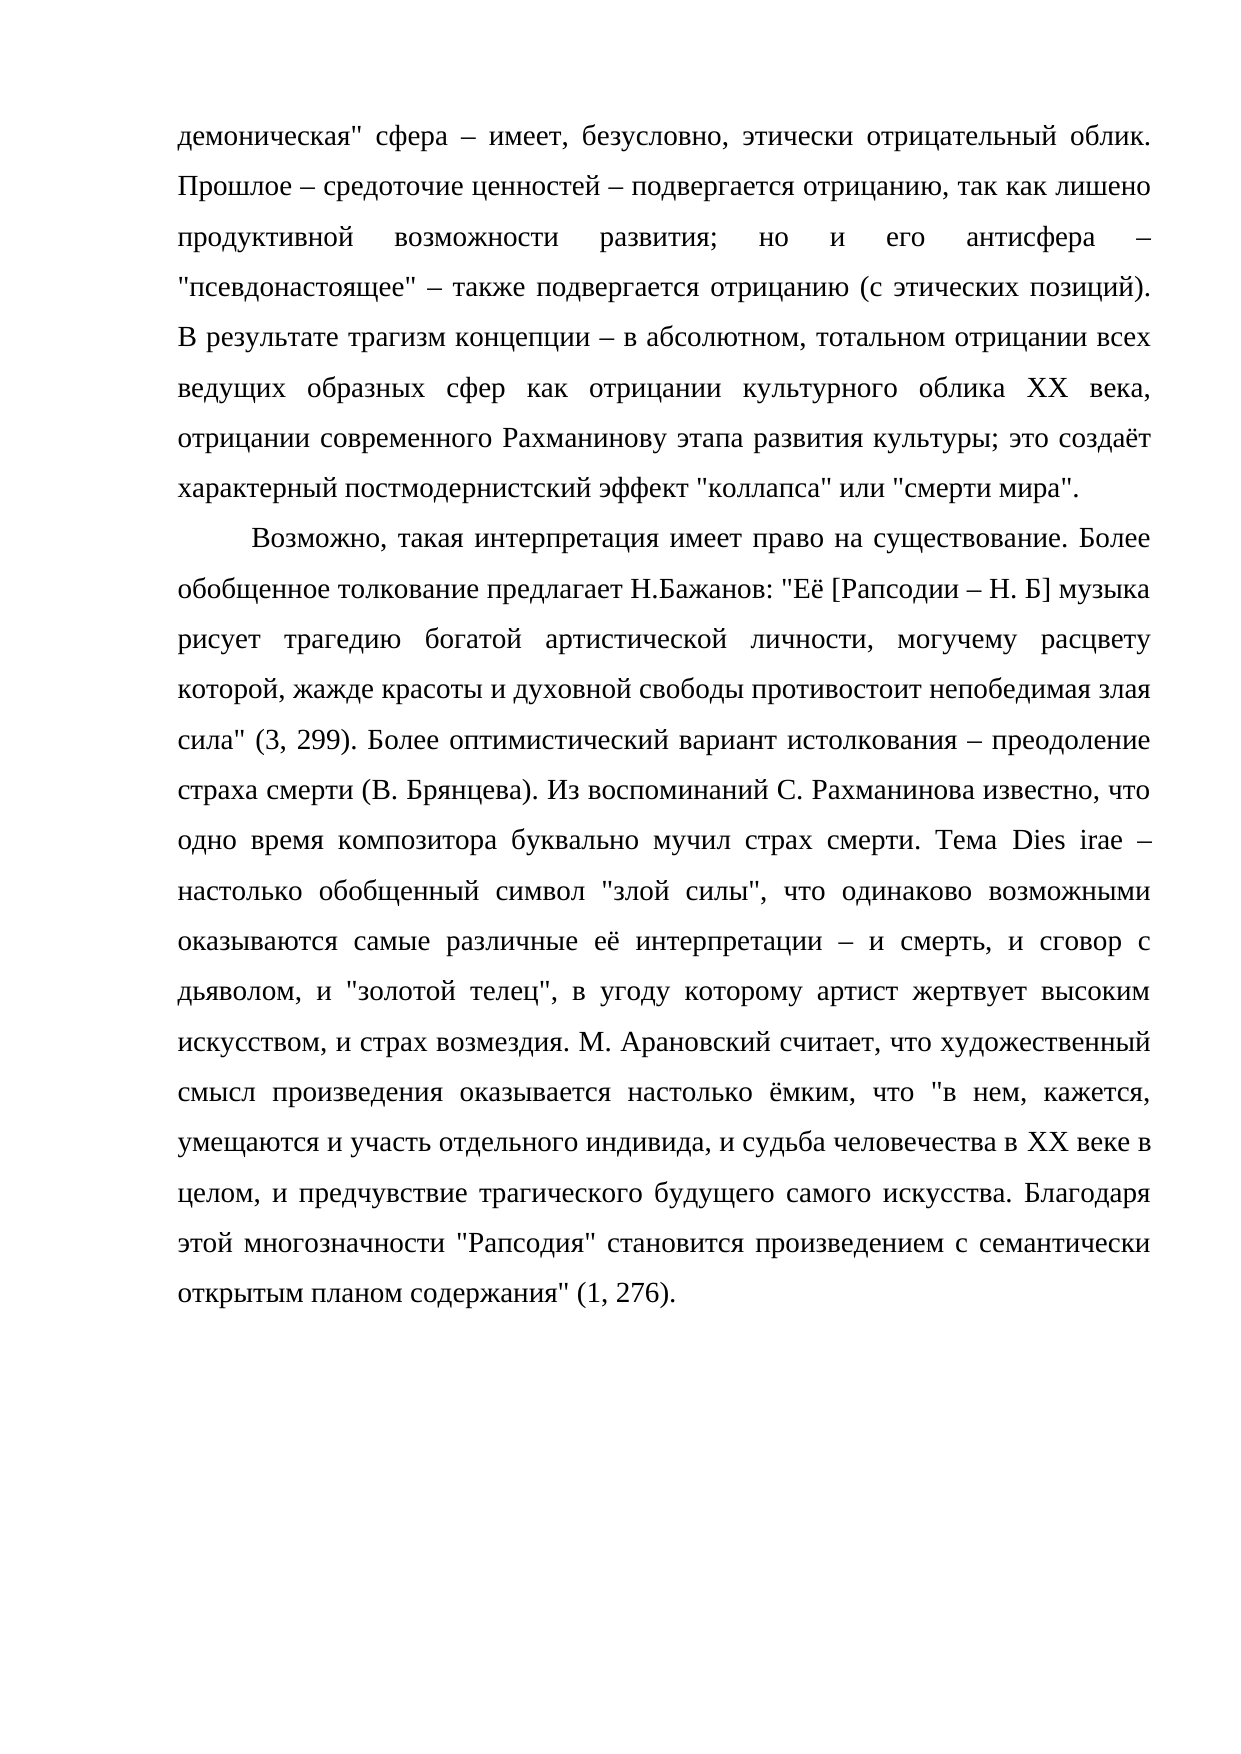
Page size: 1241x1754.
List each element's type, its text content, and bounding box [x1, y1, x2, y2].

text Возможно, такая интерпретация имеет право на существование. Более обобщенное толкование предлагает Н.Бажанов: "Её [Рапсодии – Н. Б] музыка рисует трагедию богатой артистической личности, могучему расцвету которой, жажде красоты и духовной свободы противостоит непобедимая злая сила" (3, 299). Более оптимистический вариант истолкования – преодоление страха смерти (В. Брянцева). Из воспоминаний С. Рахманинова известно, что одно время композитора буквально мучил страх смерти. Тема Dies irae – настолько обобщенный символ "злой силы", что одинаково возможными оказываются самые различные её интерпретации – и смерть, и сговор с дьяволом, и "золотой телец", в угоду которому артист жертвует высоким искусством, и страх возмездия. М. Арановский считает, что художественный смысл произведения оказывается настолько ёмким, что "в нем, кажется, умещаются и участь отдельного индивида, и судьба человечества в XX веке в целом, и предчувствие трагического будущего самого искусства. Благодаря этой многозначности "Рапсодия" становится произведением с семантически открытым планом содержания" (1, 276). [177, 521, 1152, 1309]
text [177, 118, 1152, 504]
